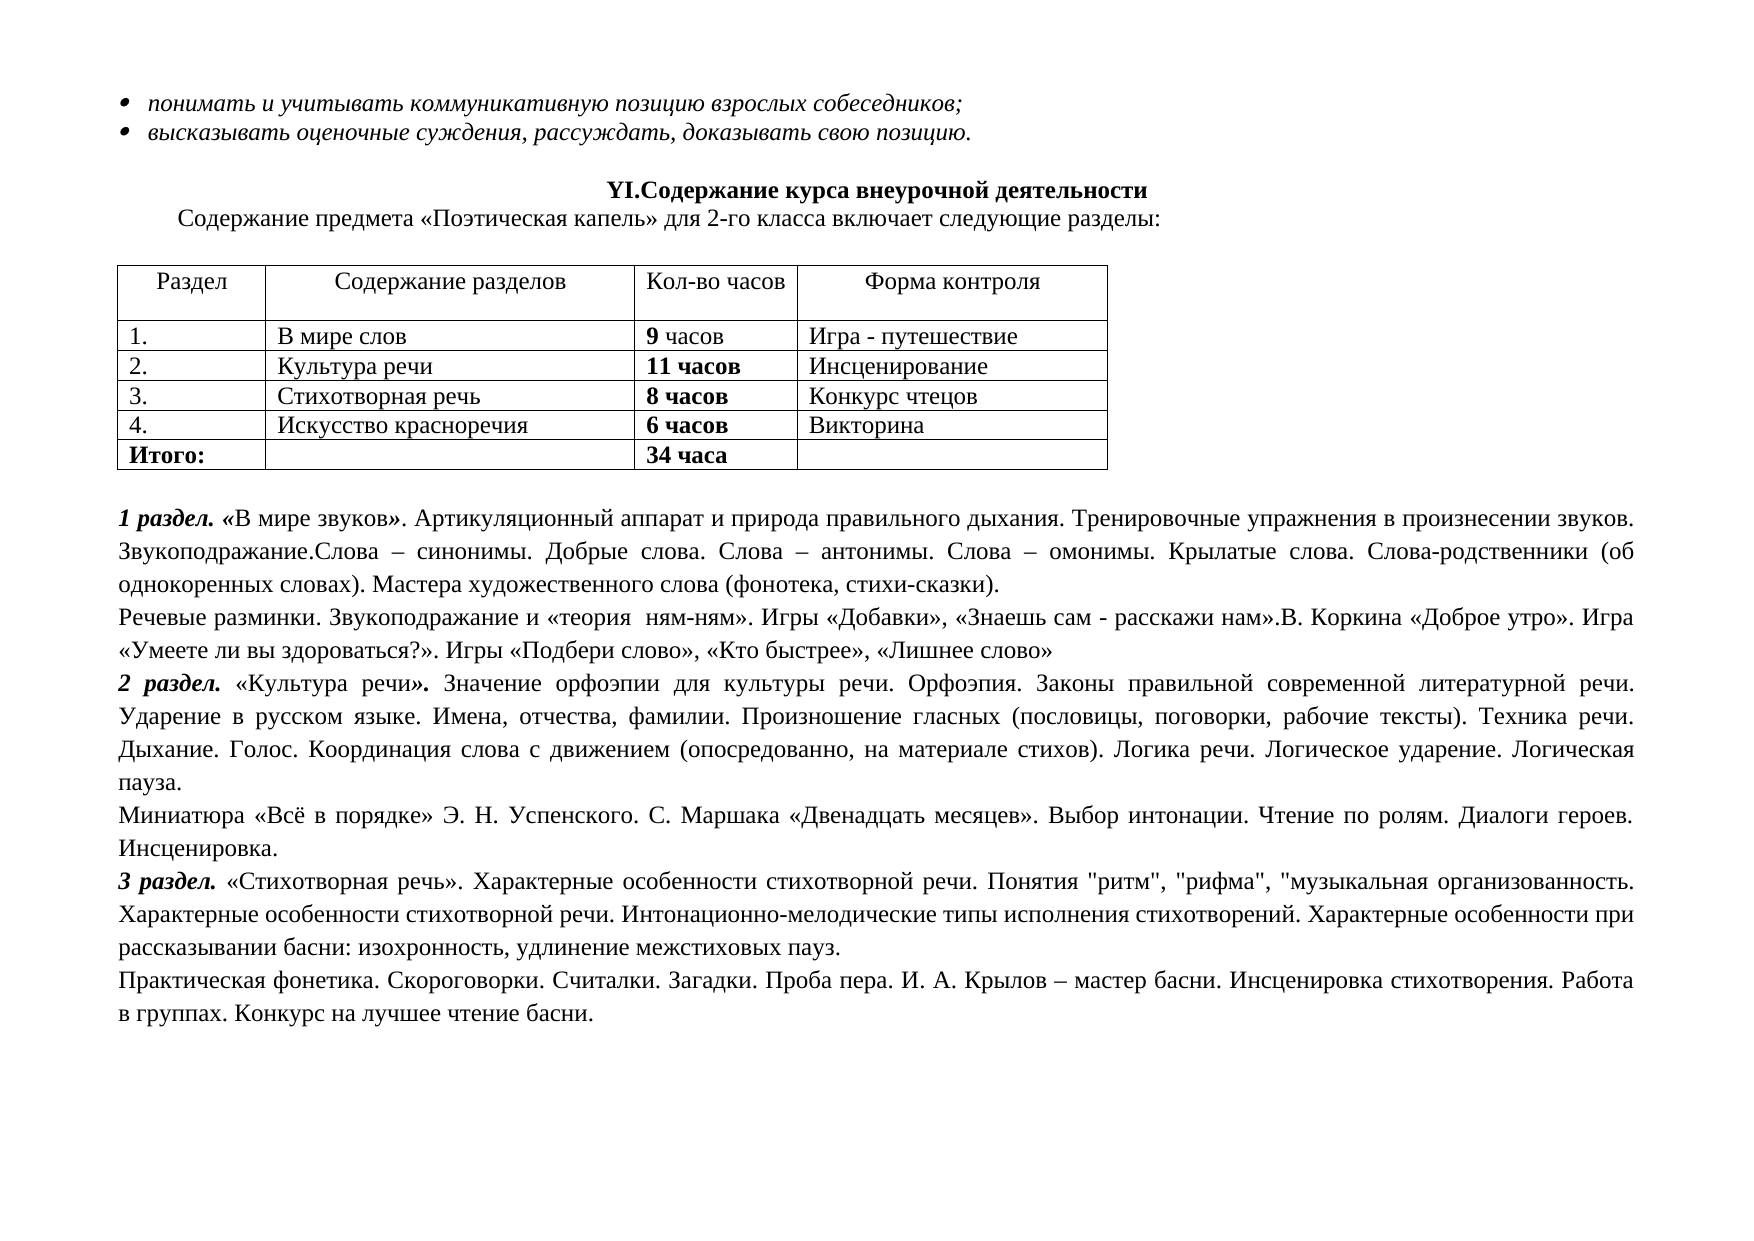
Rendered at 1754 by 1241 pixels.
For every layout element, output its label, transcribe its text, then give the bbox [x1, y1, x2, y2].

table_header Форма контроля [798, 266, 1107, 320]
text Практическая фонетика. Скороговорки. Считалки. Загадки. Проба пера. И. А. Крылов – мастер басни. Инсценировка стихотворения. Работа в группах. Конкурс на лучшее чтение басни. [118, 966, 1636, 1027]
table_cell Игра - путешествие [798, 321, 1107, 350]
list высказывать оценочные суждения, рассуждать, доказывать свою позицию. [118, 117, 1636, 146]
table_cell Искусство красноречия [266, 411, 634, 439]
table_cell В мире слов [266, 321, 634, 350]
table_cell Конкурс чтецов [798, 381, 1107, 409]
table_cell Итого: [118, 440, 265, 469]
table_cell 11 часов [635, 351, 797, 380]
text Содержание предмета «Поэтическая капель» для 2-го класса включает следующие разделы: [118, 203, 1636, 232]
table_cell 8 часов [635, 381, 797, 409]
table_cell [798, 440, 1107, 469]
table_cell [118, 381, 265, 409]
table_header Кол-во часов [635, 266, 797, 320]
table_header Раздел [118, 266, 265, 320]
text 1 раздел. «В мире звуков». Артикуляционный аппарат и природа правильного дыхания. Тренировочные упражнения в произнесении звуков. Звукоподражание.Слова – синонимы. Добрые слова. Слова – антонимы. Слова – омонимы. Крылатые слова. Слова-родственники (об однокоренных словах). Мастера художественного слова (фонотека, стихи-сказки). [118, 503, 1636, 598]
table_cell [266, 440, 634, 469]
text YI.Содержание курса внеурочной деятельности [118, 175, 1636, 203]
text Речевые разминки. Звукоподражание и «теория ням-ням». Игры «Добавки», «Знаешь сам - расскажи нам».В. Коркина «Доброе утро». Игра «Умеете ли вы здороваться?». Игры «Подбери слово», «Кто быстрее», «Лишнее слово» [118, 602, 1636, 664]
table_cell 6 часов [635, 411, 797, 439]
table_cell Викторина [798, 411, 1107, 439]
table_cell [118, 351, 265, 380]
table_cell [118, 321, 265, 350]
table_header Содержание разделов [266, 266, 634, 320]
list понимать и учитывать коммуникативную позицию взрослых собеседников; [118, 88, 1636, 117]
text Миниатюра «Всё в порядке» Э. Н. Успенского. С. Маршака «Двенадцать месяцев». Выбор интонации. Чтение по ролям. Диалоги героев. Инсценировка. [118, 800, 1636, 862]
text 2 раздел. «Культура речи». Значение орфоэпии для культуры речи. Орфоэпия. Законы правильной современной литературной речи. Ударение в русском языке. Имена, отчества, фамилии. Произношение гласных (пословицы, поговорки, рабочие тексты). Техника речи. Дыхание. Голос. Координация слова с движением (опосредованно, на материале стихов). Логика речи. Логическое ударение. Логическая пауза. [118, 668, 1636, 796]
table_cell Инсценирование [798, 351, 1107, 380]
table_cell Культура речи [266, 351, 634, 380]
table_cell 9 часов [635, 321, 797, 350]
table_cell Стихотворная речь [266, 381, 634, 409]
text 3 раздел. «Стихотворная речь». Характерные особенности стихотворной речи. Понятия "ритм", "рифма", "музыкальная организованность. Характерные особенности стихотворной речи. Интонационно-мелодические типы исполнения стихотворений. Характерные особенности при рассказывании басни: изохронность, удлинение межстиховых пауз. [118, 866, 1636, 961]
table_cell 34 часа [635, 440, 797, 469]
table_cell [118, 411, 265, 439]
